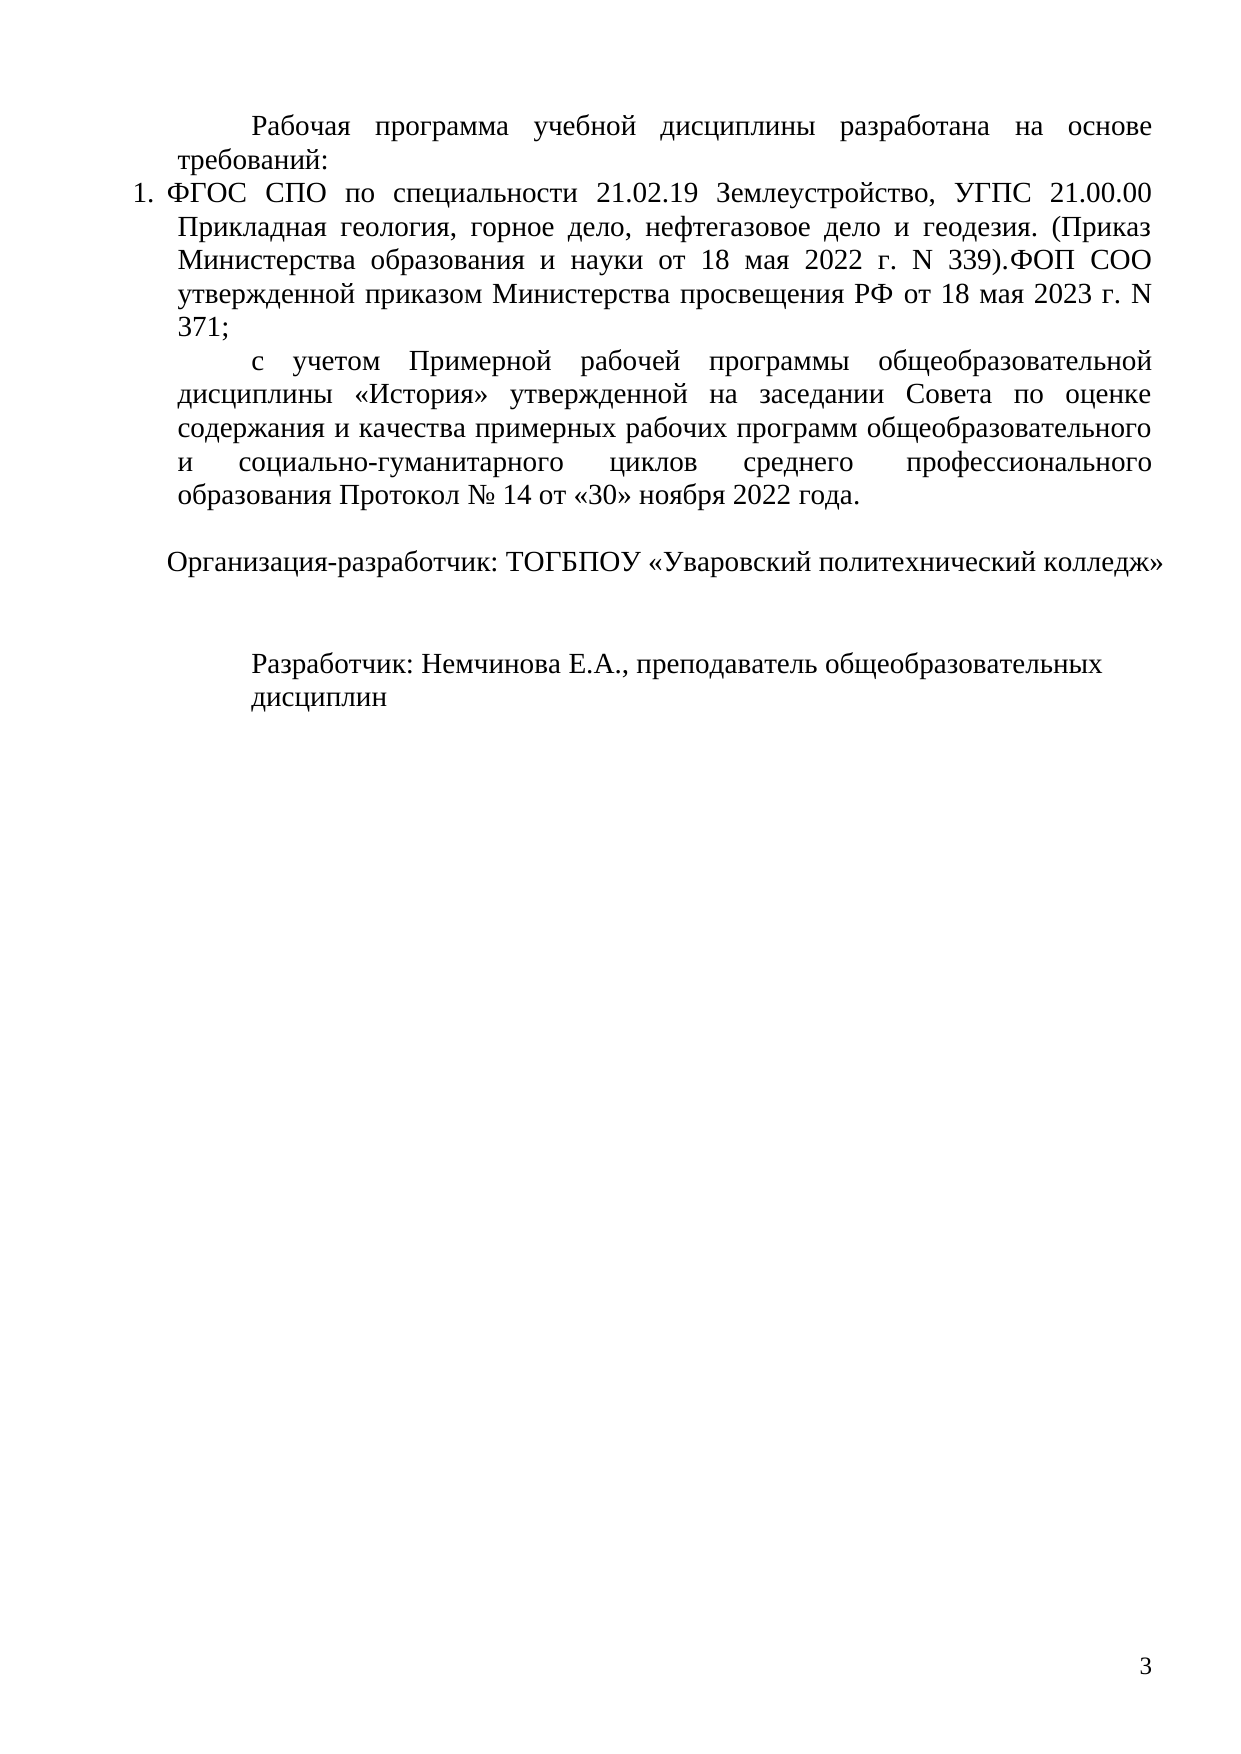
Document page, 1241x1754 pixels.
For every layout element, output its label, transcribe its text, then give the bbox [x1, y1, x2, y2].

list ФГОС СПО по специальности 21.02.19 Землеустройство, УГПС 21.00.00 Прикладная геология, горное дело, нефтегазовое дело и геодезия. (Приказ Министерства образования и науки от 18 мая 2022 г. N 339).ФОП СОО утвержденной приказом Министерства просвещения РФ от 18 мая . N 371; [132, 175, 1152, 343]
text Организация-разработчик: ТОГБПОУ «Уваровский политехнический колледж» [167, 544, 1182, 578]
text Разработчик: Немчинова Е.А., преподаватель общеобразовательных дисциплин [251, 646, 1182, 713]
text с учетом Примерной рабочей программы общеобразовательной дисциплины «История» утвержденной на заседании Совета по оценке содержания и качества примерных рабочих программ общеобразовательного и социально-гуманитарного циклов среднего профессионального образования Протокол № 14 от «30» ноября 2022 года. [177, 343, 1152, 511]
text Рабочая программа учебной дисциплины разработана на основе требований: [177, 108, 1152, 175]
